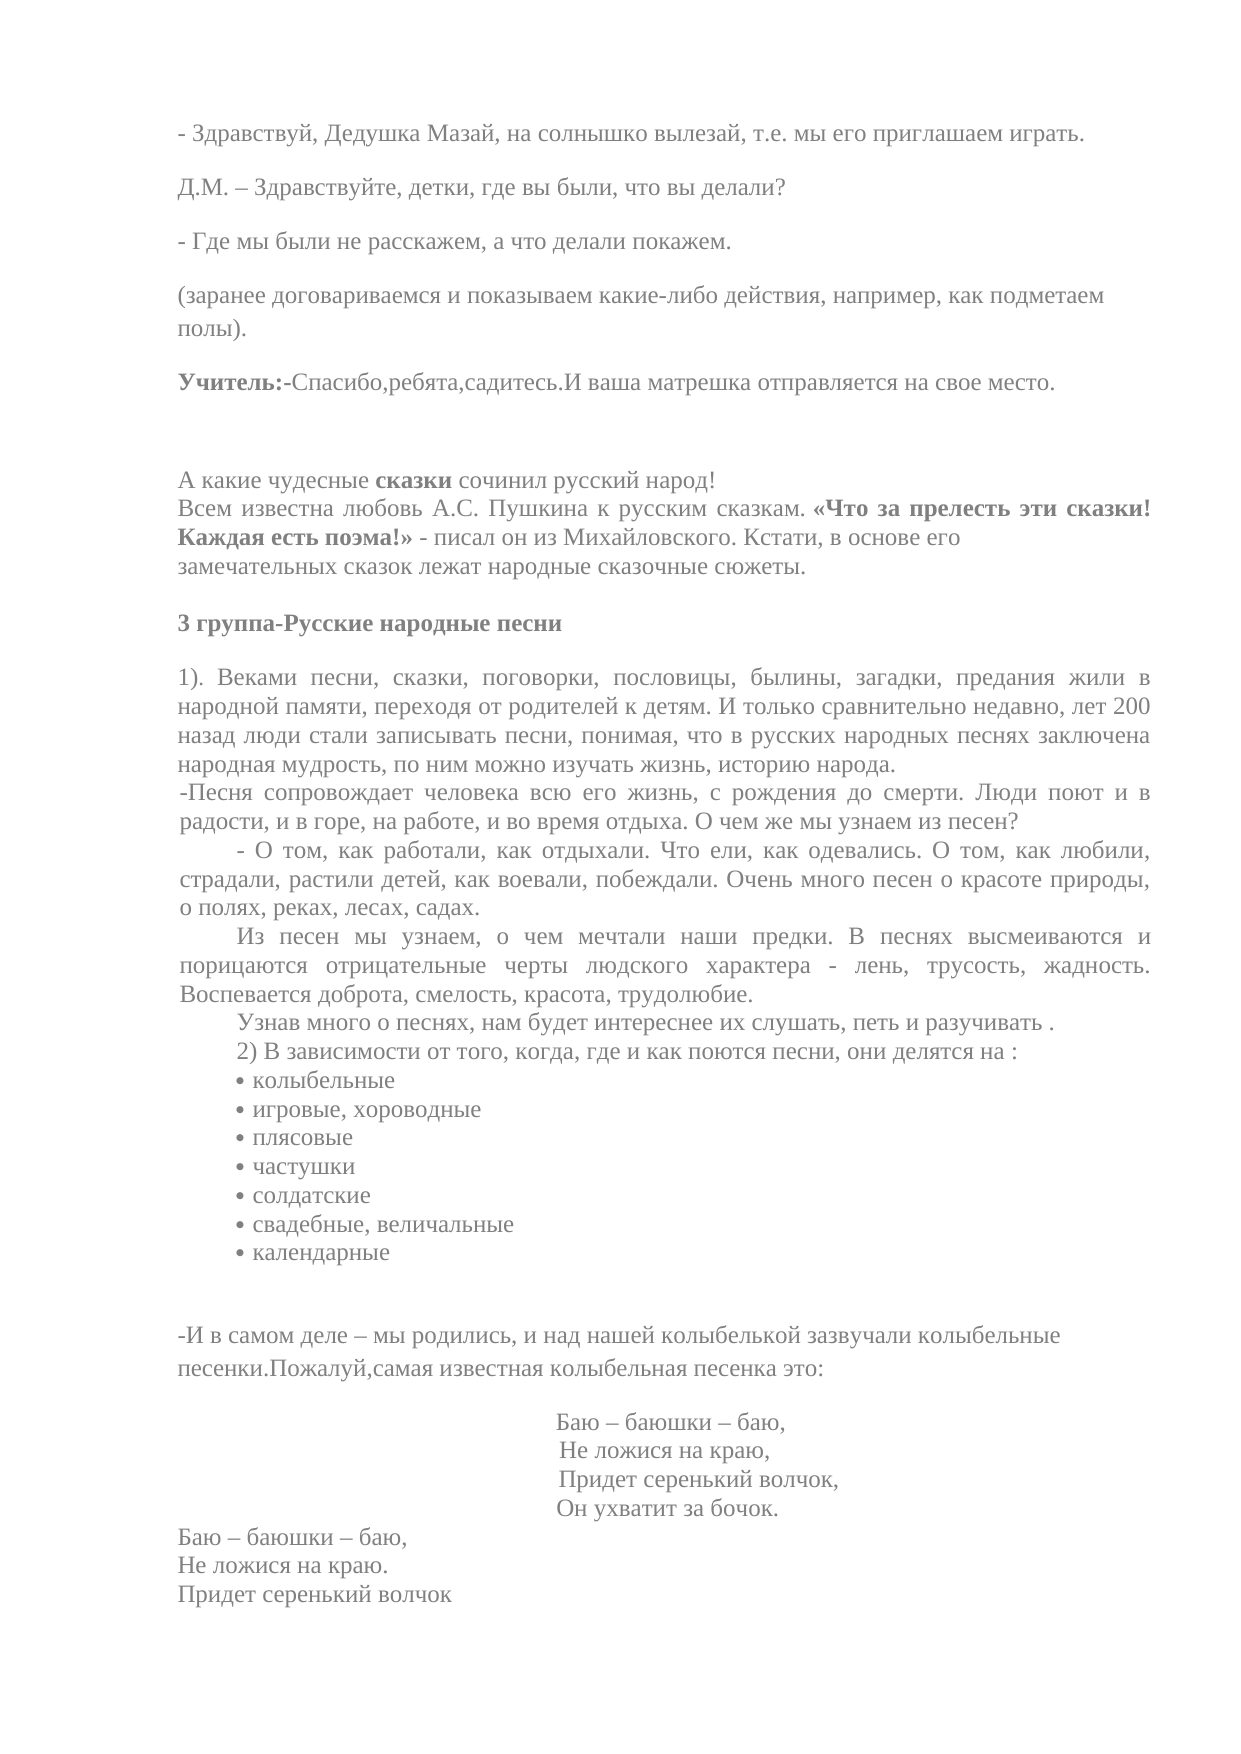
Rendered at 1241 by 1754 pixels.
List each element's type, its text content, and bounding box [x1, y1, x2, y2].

text Д.М. – Здравствуйте, детки, где вы были, что вы делали? [177, 172, 1152, 201]
text Из песен мы узнаем, о чем мечтали наши предки. В песнях высмеиваются и порицаются отрицательные черты людского характера - лень, трусость, жадность. Воспевается доброта, смелость, красота, трудолюбие. [179, 921, 1152, 1007]
text Придет серенький волчок, [177, 1464, 1152, 1493]
text Учитель:-Спасибо,ребята,садитесь.И ваша матрешка отправляется на свое место. [177, 367, 1152, 395]
text - Где мы были не расскажем, а что делали покажем. [177, 226, 1152, 254]
list солдатские [179, 1180, 1152, 1209]
text - О том, как работали, как отдыхали. Что ели, как одевались. О том, как любили, страдали, растили детей, как воевали, побеждали. Очень много песен о красоте природы, о полях, реках, лесах, садах. [179, 835, 1152, 921]
text Узнав много о песнях, нам будет интереснее их слушать, петь и разучивать . [179, 1007, 1152, 1036]
text (заранее договариваемся и показываем какие-либо действия, например, как подметаем полы). [177, 280, 1152, 341]
list свадебные, величальные [179, 1209, 1152, 1237]
list игровые, хороводные [179, 1094, 1152, 1122]
text Баю – баюшки – баю, [177, 1407, 1152, 1436]
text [177, 1522, 1152, 1608]
text 1). Веками песни, сказки, поговорки, пословицы, былины, загадки, предания жили в народной памяти, переходя от родителей к детям. И только сравнительно недавно, лет 200 назад люди стали записывать песни, понимая, что в русских народных песнях заключена народная мудрость, по ним можно изучать жизнь, историю народа. [177, 662, 1152, 777]
list колыбельные [179, 1065, 1152, 1094]
text 3 группа-Русские народные песни [177, 608, 1152, 637]
text - Здравствуй, Дедушка Мазай, на солнышко вылезай, т.е. мы его приглашаем играть. [177, 118, 1152, 147]
text замечательных сказок лежат народные сказочные сюжеты. [177, 551, 1152, 580]
text -И в самом деле – мы родились, и над нашей колыбелькой зазвучали колыбельные песенки.Пожалуй,самая известная колыбельная песенка это: [177, 1320, 1152, 1382]
text Он ухватит за бочок. [177, 1493, 1152, 1522]
list частушки [179, 1151, 1152, 1180]
list плясовые [179, 1122, 1152, 1151]
text -Песня сопровождает человека всю его жизнь, с рождения до смерти. Люди поют и в радости, и в горе, на работе, и во время отдыха. О чем же мы узнаем из песен? [179, 777, 1152, 835]
text А какие чудесные сказки сочинил русский народ! [177, 465, 1152, 493]
text 2) В зависимости от того, когда, где и как поются песни, они делятся на : [179, 1036, 1152, 1065]
text Всем известна любовь А.С. Пушкина к русским сказкам. «Что за прелесть эти сказки! Каждая есть поэма!» - писал он из Михайловского. Кстати, в основе его [177, 493, 1152, 551]
list календарные [179, 1237, 1152, 1266]
text Не ложися на краю, [177, 1436, 1152, 1464]
